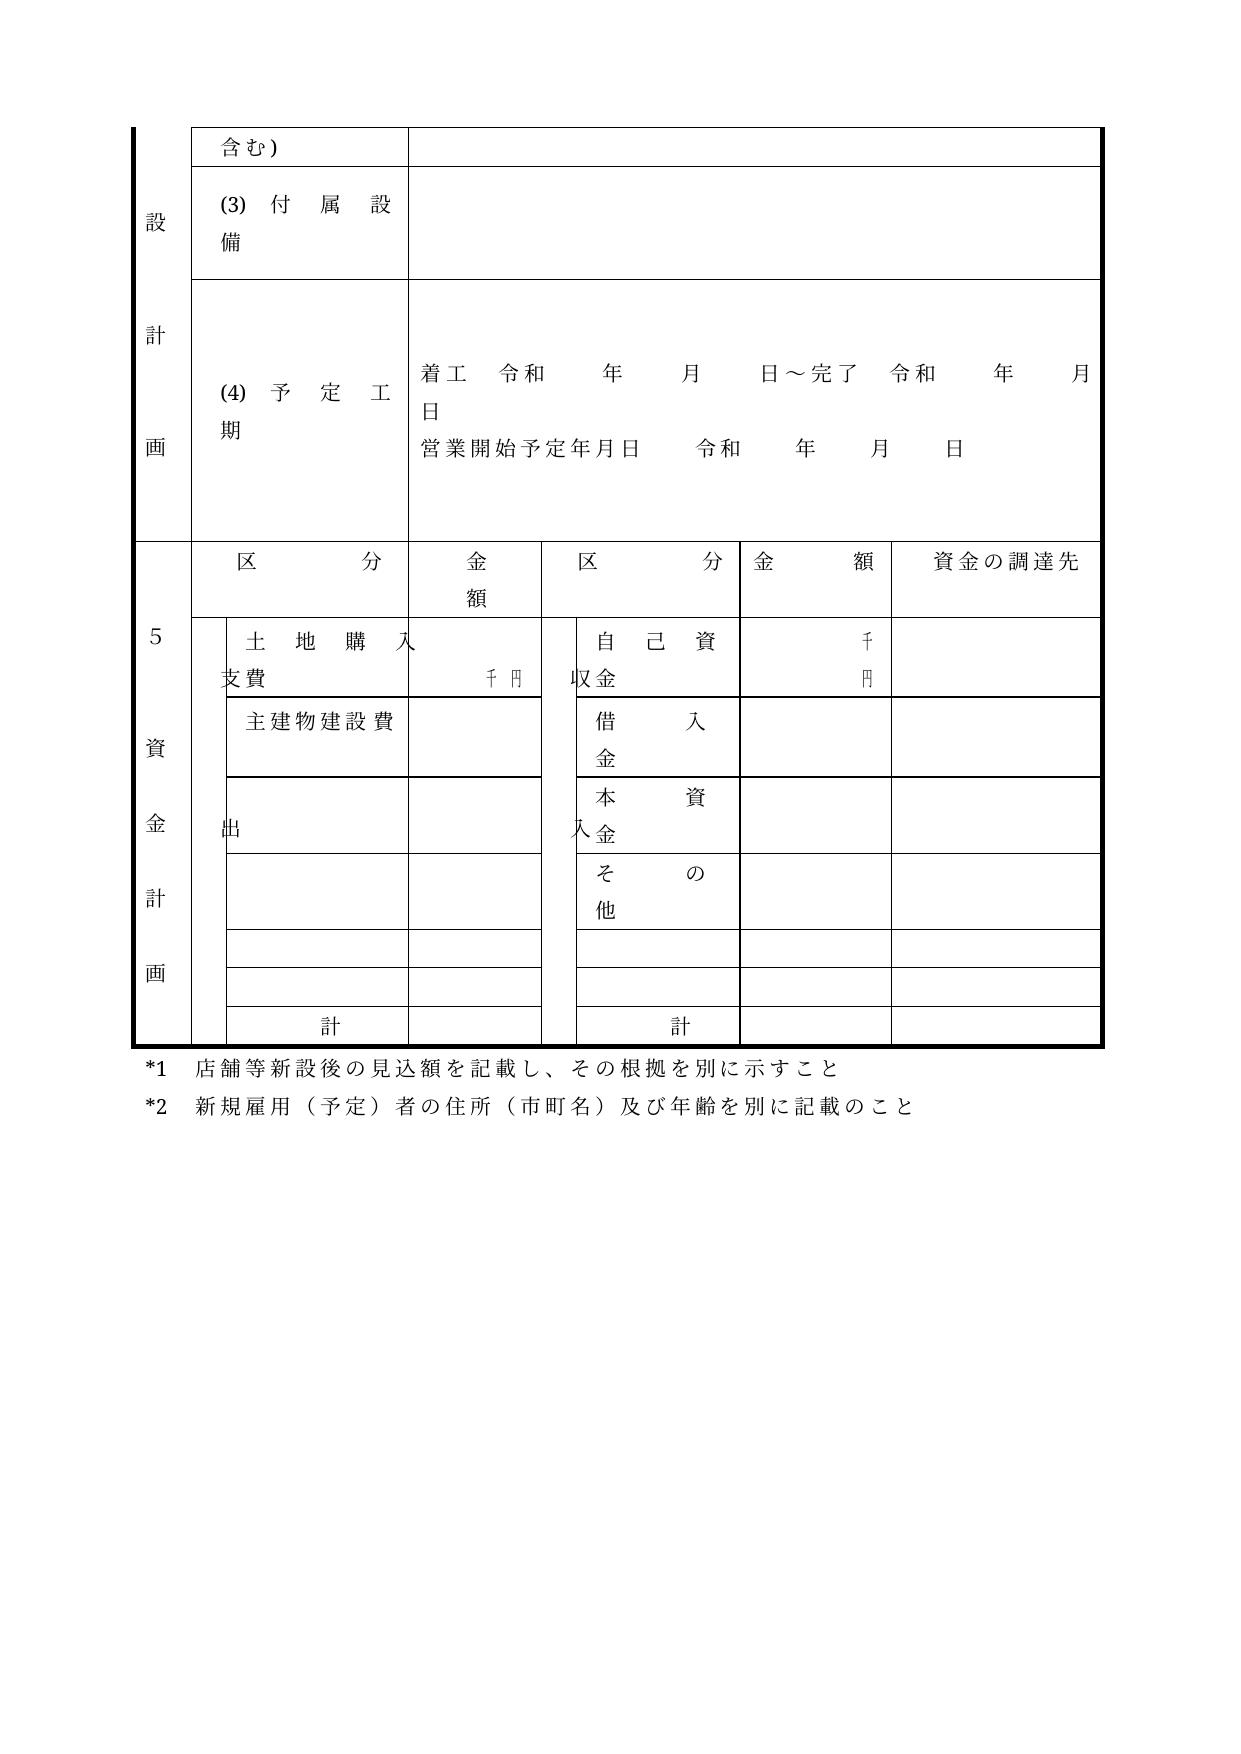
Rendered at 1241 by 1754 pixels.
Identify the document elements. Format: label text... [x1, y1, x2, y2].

table_cell 収 入 [542, 618, 576, 1044]
table_cell [409, 128, 1100, 166]
table_cell [892, 618, 1100, 696]
table_cell 本資金 [577, 778, 739, 852]
text *1 店舗等新設後の見込額を記載し、その根拠を別に示すこと [120, 1049, 1120, 1086]
table_cell [409, 167, 1100, 279]
table_cell 金 額 [409, 542, 541, 617]
table_cell 区 分 [542, 542, 739, 617]
table_cell [227, 968, 408, 1006]
table_cell 着工 令和 年 月 日～完了 令和 年 月 日 営業開始予定年月日 令和 年 月 日 [409, 280, 1100, 541]
table_cell 区 分 [192, 542, 408, 617]
table_cell (3) 付属設備 [192, 167, 408, 279]
table_cell [892, 1007, 1100, 1044]
table_cell 計 [577, 1007, 739, 1044]
table_cell [741, 930, 891, 967]
table_cell [409, 968, 541, 1006]
table_cell [409, 778, 541, 852]
table_cell 土地購入費 [227, 618, 408, 696]
table_cell 千円 [409, 618, 541, 696]
table_cell [741, 1007, 891, 1044]
table_cell 借入金 [577, 698, 739, 776]
table_cell (4)予定工期 [192, 280, 408, 541]
table_cell 資金の調達先 [892, 542, 1100, 617]
table_cell [741, 854, 891, 928]
table_cell 千円 [741, 618, 891, 696]
table_cell [409, 854, 541, 928]
table_cell [892, 968, 1100, 1006]
table_cell [741, 968, 891, 1006]
table_cell [577, 930, 739, 967]
table_cell 計 [227, 1007, 408, 1044]
table_cell [409, 930, 541, 967]
table_cell [227, 930, 408, 967]
table_cell [741, 698, 891, 776]
table_cell その他 [577, 854, 739, 928]
table_cell ５ 資 金 計 画 [136, 542, 191, 1044]
table_cell [892, 698, 1100, 776]
table_cell [892, 778, 1100, 852]
table_cell 支 出 [192, 618, 226, 1044]
text *2 新規雇用（予定）者の住所（市町名）及び年齢を別に記載のこと [120, 1086, 1120, 1124]
table_cell 主建物建設費 [227, 698, 408, 776]
table_cell (2) 建物 (付属施設を含む) [192, 128, 408, 166]
table_cell 金 額 [741, 542, 891, 617]
table_cell [892, 930, 1100, 967]
table_cell [741, 778, 891, 852]
table_cell [227, 778, 408, 852]
table_cell [227, 854, 408, 928]
table_cell [577, 968, 739, 1006]
table_cell [892, 854, 1100, 928]
table_cell 自己資金 [577, 618, 739, 696]
table_cell [409, 1007, 541, 1044]
table_cell [409, 698, 541, 776]
